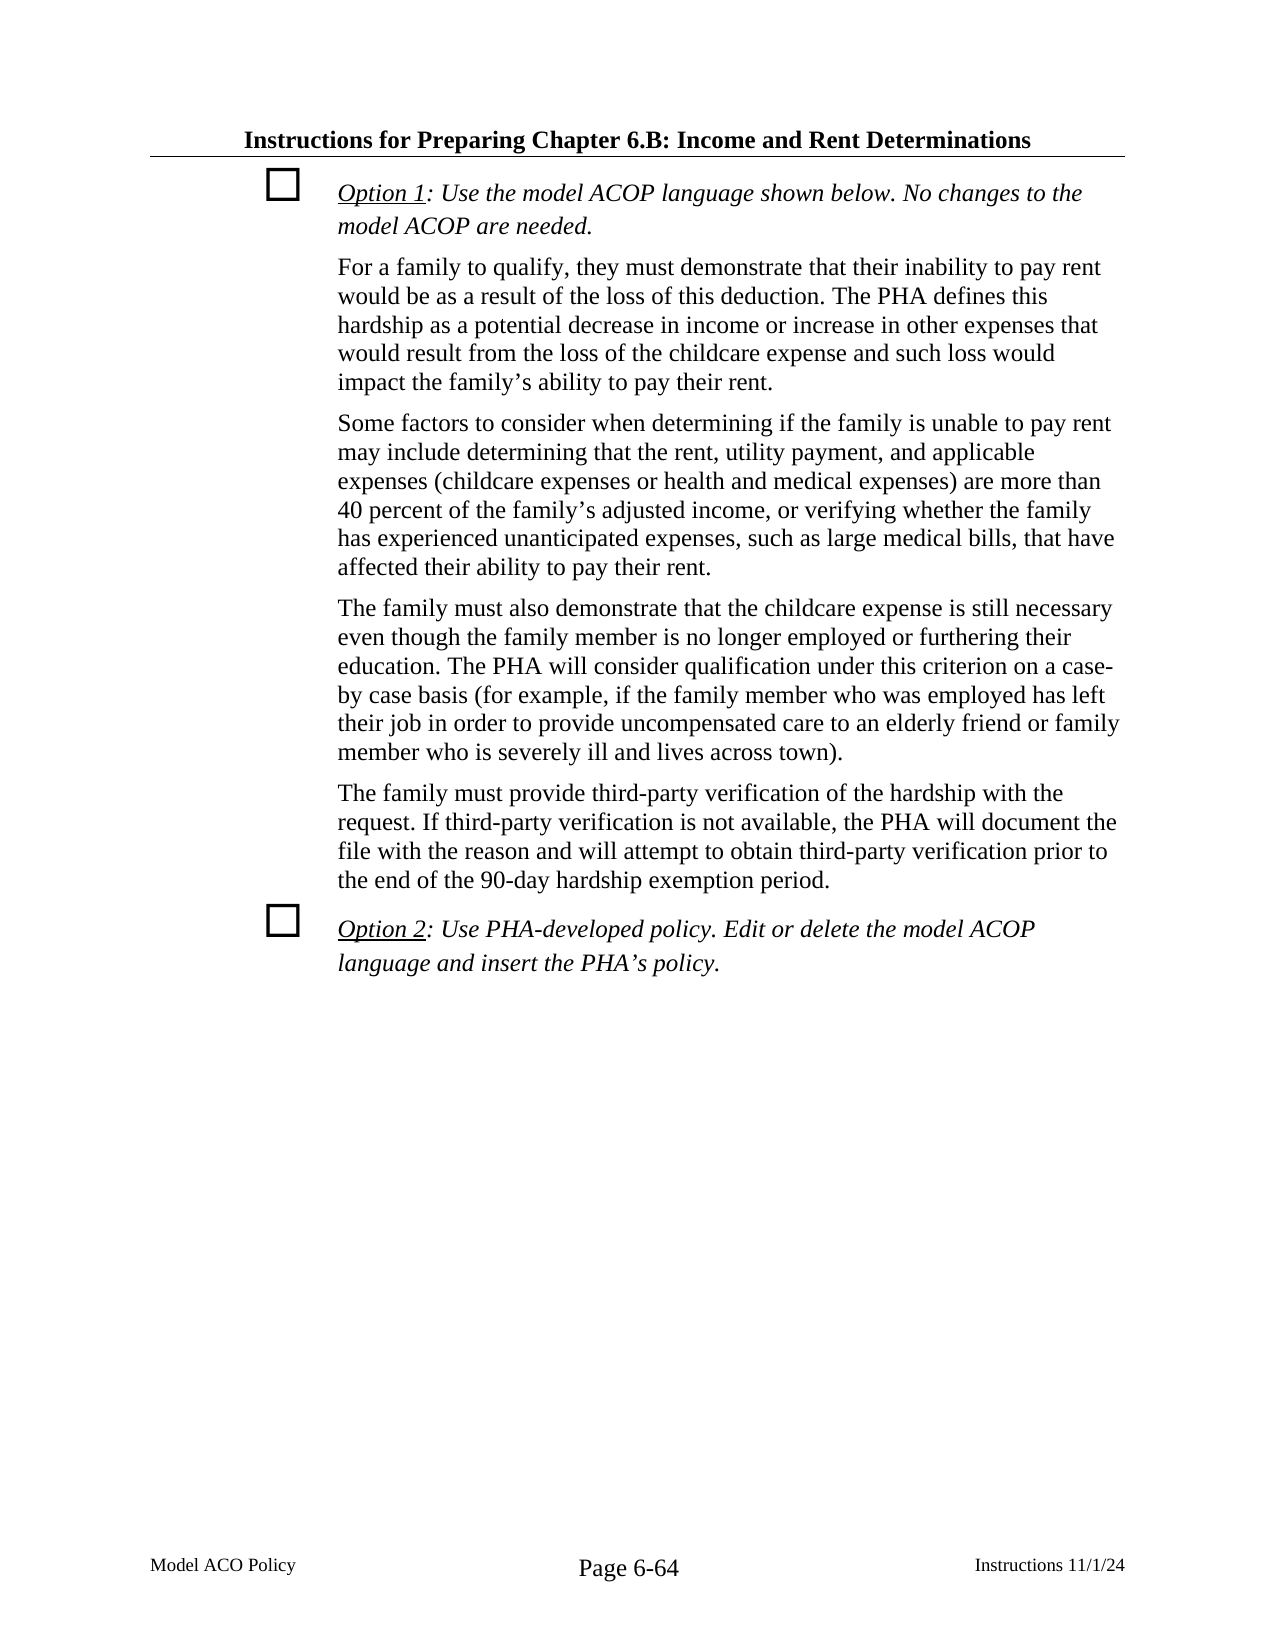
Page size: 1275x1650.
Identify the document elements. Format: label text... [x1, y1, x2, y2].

text The family must provide third-party verification of the hardship with the request. If third-party verification is not available, the PHA will document the file with the reason and will attempt to obtain third-party verification prior to the end of the 90-day hardship exemption period. [337, 778, 1125, 893]
text Option 2: Use PHA-developed policy. Edit or delete the model ACOP language and insert the PHA’s policy. [262, 906, 1125, 976]
text Option 1: Use the model ACOP language shown below. No changes to the model ACOP are needed. [262, 169, 1125, 240]
text The family must also demonstrate that the childcare expense is still necessary even though the family member is no longer employed or furthering their education. The PHA will consider qualification under this criterion on a case-by case basis (for example, if the family member who was employed has left their job in order to provide uncompensated care to an elderly friend or family member who is severely ill and lives across town). [337, 593, 1125, 766]
text For a family to qualify, they must demonstrate that their inability to pay rent would be as a result of the loss of this deduction. The PHA defines this hardship as a potential decrease in income or increase in other expenses that would result from the loss of the childcare expense and such loss would impact the family’s ability to pay their rent. [337, 252, 1125, 396]
text Some factors to consider when determining if the family is unable to pay rent may include determining that the rent, utility payment, and applicable expenses (childcare expenses or health and medical expenses) are more than 40 percent of the family’s adjusted income, or verifying whether the family has experienced unanticipated expenses, such as large medical bills, that have affected their ability to pay their rent. [337, 408, 1125, 581]
